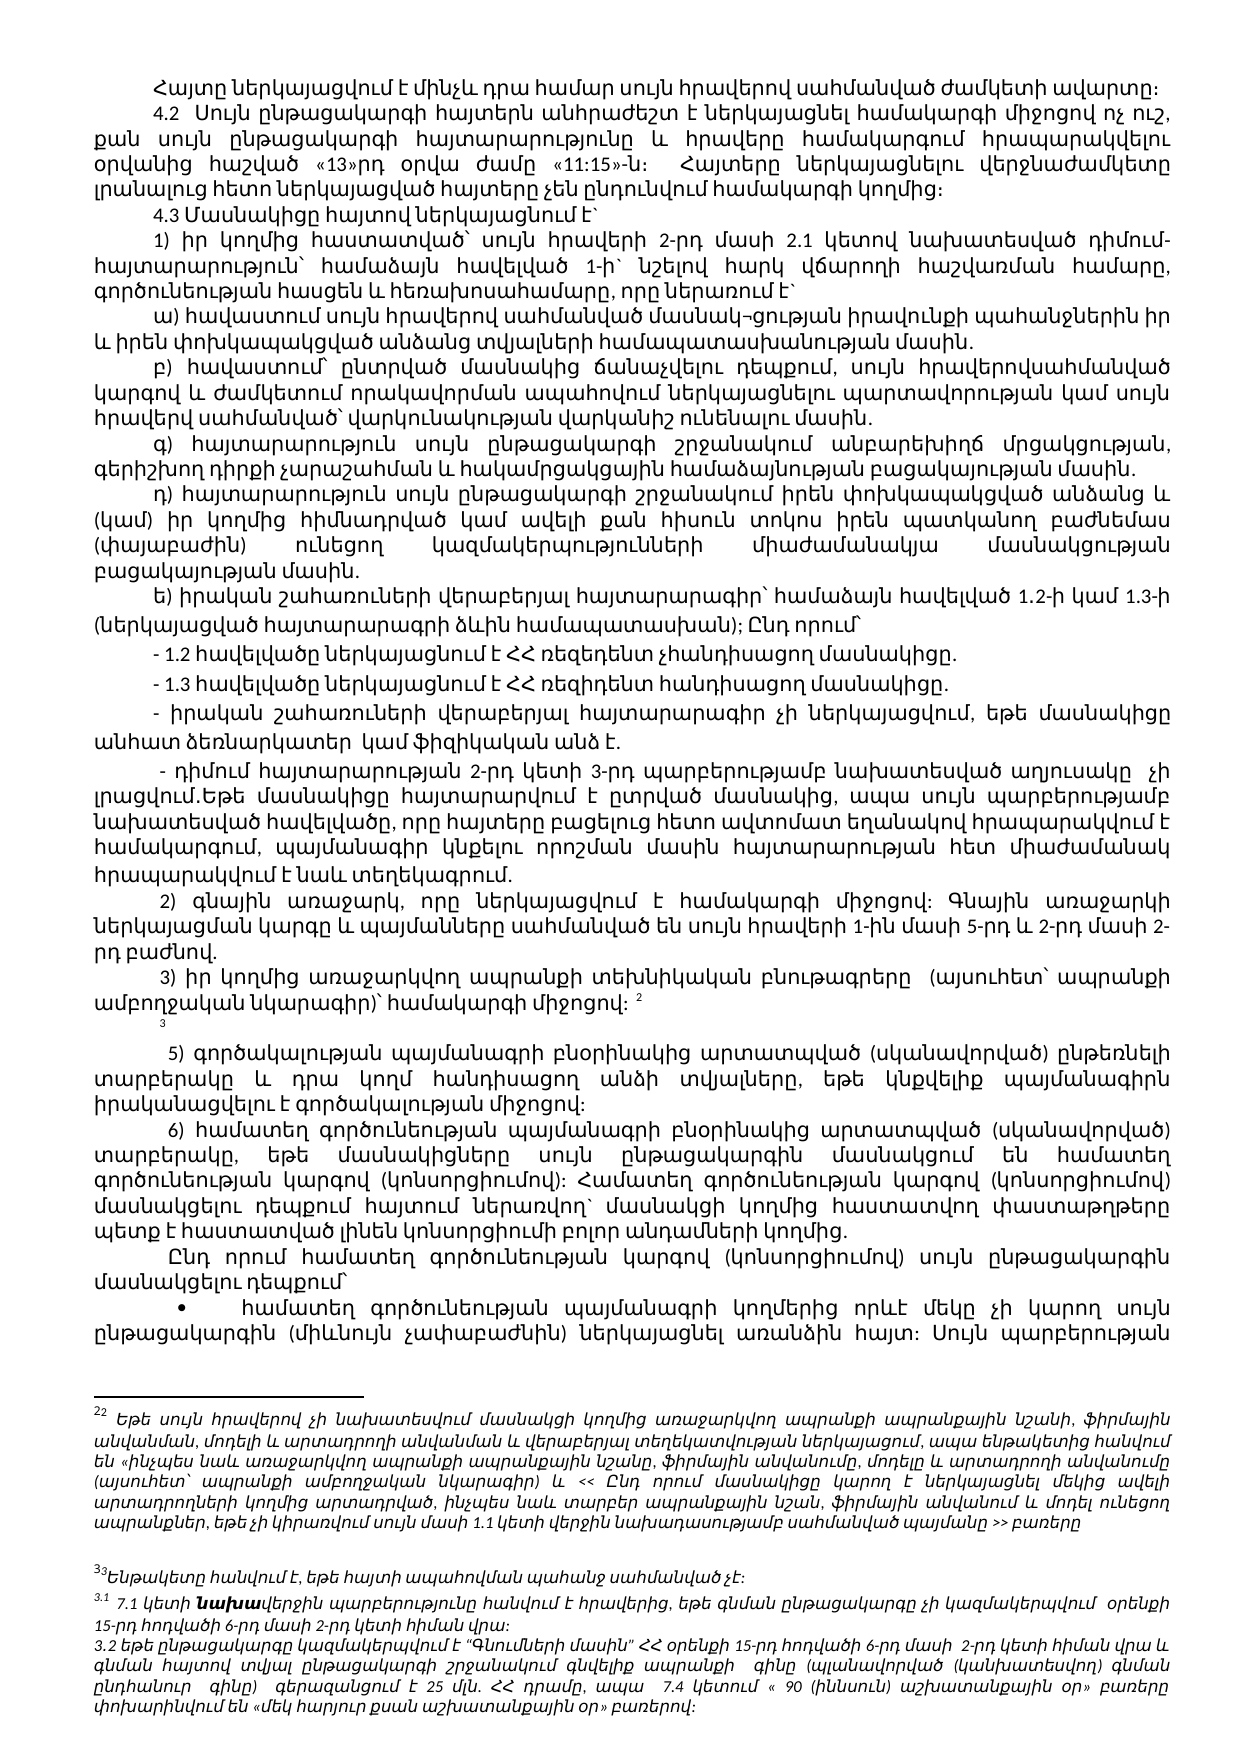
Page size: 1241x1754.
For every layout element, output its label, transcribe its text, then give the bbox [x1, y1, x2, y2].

text - 1.3 հավելվածը ներկայացնում է ՀՀ ռեզիդենտ հանդիսացող մասնակիցը. [94, 671, 1171, 696]
text 6) համատեղ գործունեության պայմանագրի բնօրինակից արտատպված (սկանավորված) տարբերակը, եթե մասնակիցները սույն ընթացակարգին մասնակցում են համատեղ գործունեության կարգով (կոնսորցիումով): Համատեղ գործունեության կարգով (կոնսորցիումով) մասնակցելու դեպքում հայտում ներառվող` մասնակցի կողմից հաստատվող փաստաթղթերը պետք է հաստատված լինեն կոնսորցիումի բոլոր անդամների կողմից. [94, 1117, 1171, 1244]
text 3 [94, 1015, 1171, 1041]
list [94, 1295, 1171, 1346]
text ե) իրական շահառուների վերաբերյալ հայտարարագիր՝ համաձայն հավելված 1․2-ի կամ 1.3-ի (ներկայացված հայտարարագրի ձևին համապատասխան); Ընդ որում՝ [94, 583, 1171, 638]
text 2) գնային առաջարկ, որը ներկայացվում է համակարգի միջոցով: Գնային առաջարկի ներկայացման կարգը և պայմանները սահմանված են սույն հրավերի 1-ին մասի 5-րդ և 2-րդ մասի 2-րդ բաժնով. [94, 888, 1171, 964]
text - դիմում հայտարարության 2-րդ կետի 3-րդ պարբերությամբ նախատեսված աղյուսակը չի լրացվում․Եթե մասնակիցը հայտարարվում է ըտրված մասնակից, ապա սույն պարբերությամբ նախատեսված հավելվածը, որը հայտերը բացելուց հետո ավտոմատ եղանակով հրապարակվում է համակարգում, պայմանագիր կնքելու որոշման մասին հայտարարության հետ միաժամանակ հրապարակվում է նաև տեղեկագրում. [94, 758, 1171, 888]
text - իրական շահառուների վերաբերյալ հայտարարագիր չի ներկայացվում, եթե մասնակիցը անհատ ձեռնարկատեր կամ ֆիզիկական անձ է. [94, 700, 1171, 754]
text Հայտը ներկայացվում է մինչև դրա համար սույն հրավերով սահմանված ժամկետի ավարտը։ [94, 75, 1171, 100]
text բ) հավաստում՝ ընտրված մասնակից ճանաչվելու դեպքում, սույն հրավերովսահմանված կարգով և ժամկետում որակավորման ապահովում ներկայացնելու պարտավորության կամ սույն հրավերվ սահմանված՝ վարկունակության վարկանիշ ունենալու մասին. [94, 354, 1171, 431]
text ա) հավաստում սույն հրավերով սահմանված մասնակ¬ցության իրավունքի պահանջներին իր և իրեն փոխկապակցված անձանց տվյալների համապատասխանության մասին. [94, 304, 1171, 354]
text դ) հայտարարություն սույն ընթացակարգի շրջանակում իրեն փոխկապակցված անձանց և (կամ) իր կողմից հիմնադրված կամ ավելի քան հիսուն տոկոս իրեն պատկանող բաժնեմաս (փայաբաժին) ունեցող կազմակերպությունների միաժամանակյա մասնակցության բացակայության մասին. [94, 482, 1171, 583]
text Ընդ որում համատեղ գործունեության կարգով (կոնսորցիումով) սույն ընթացակարգին մասնակցելու դեպքում՝ [94, 1244, 1171, 1295]
text 1) իր կողմից հաստատված՝ սույն հրավերի 2-րդ մասի 2.1 կետով նախատեսված դիմում-հայտարարություն՝ համաձայն հավելված 1-ի` նշելով հարկ վճարողի հաշվառման համարը, գործունեության հասցեն և հեռախոսահամարը, որը ներառում է` [94, 227, 1171, 304]
text - 1.2 հավելվածը ներկայացնում է ՀՀ ռեզեդենտ չհանդիսացող մասնակիցը. [94, 642, 1171, 667]
text 4.3 Մասնակիցը հայտով ներկայացնում է` [94, 202, 1171, 227]
text գ) հայտարարություն սույն ընթացակարգի շրջանակում անբարեխիղճ մրցակցության, գերիշխող դիրքի չարաշահման և հակամրցակցային համաձայնության բացակայության մասին. [94, 431, 1171, 482]
text 5) գործակալության պայմանագրի բնօրինակից արտատպված (սկանավորված) ընթեռնելի տարբերակը և դրա կողմ հանդիսացող անձի տվյալները, եթե կնքվելիք պայմանագիրն իրականացվելու է գործակալության միջոցով: [94, 1041, 1171, 1117]
text 3) իր կողմից առաջարկվող ապրանքի տեխնիկական բնութագրերը (այսուհետ՝ ապրանքի ամբողջական նկարագիր)՝ համակարգի միջոցով: 2 [94, 964, 1171, 1015]
text 4.2 Սույն ընթացակարգի հայտերն անհրաժեշտ է ներկայացնել համակարգի միջոցով ոչ ուշ, քան սույն ընթացակարգի հայտարարությունը և հրավերը համակարգում հրապարակվելու օրվանից հաշված «13»րդ օրվա ժամը «11:15»-ն։ Հայտերը ներկայացնելու վերջնաժամկետը լրանալուց հետո ներկայացված հայտերը չեն ընդունվում համակարգի կողմից։ [94, 100, 1171, 202]
